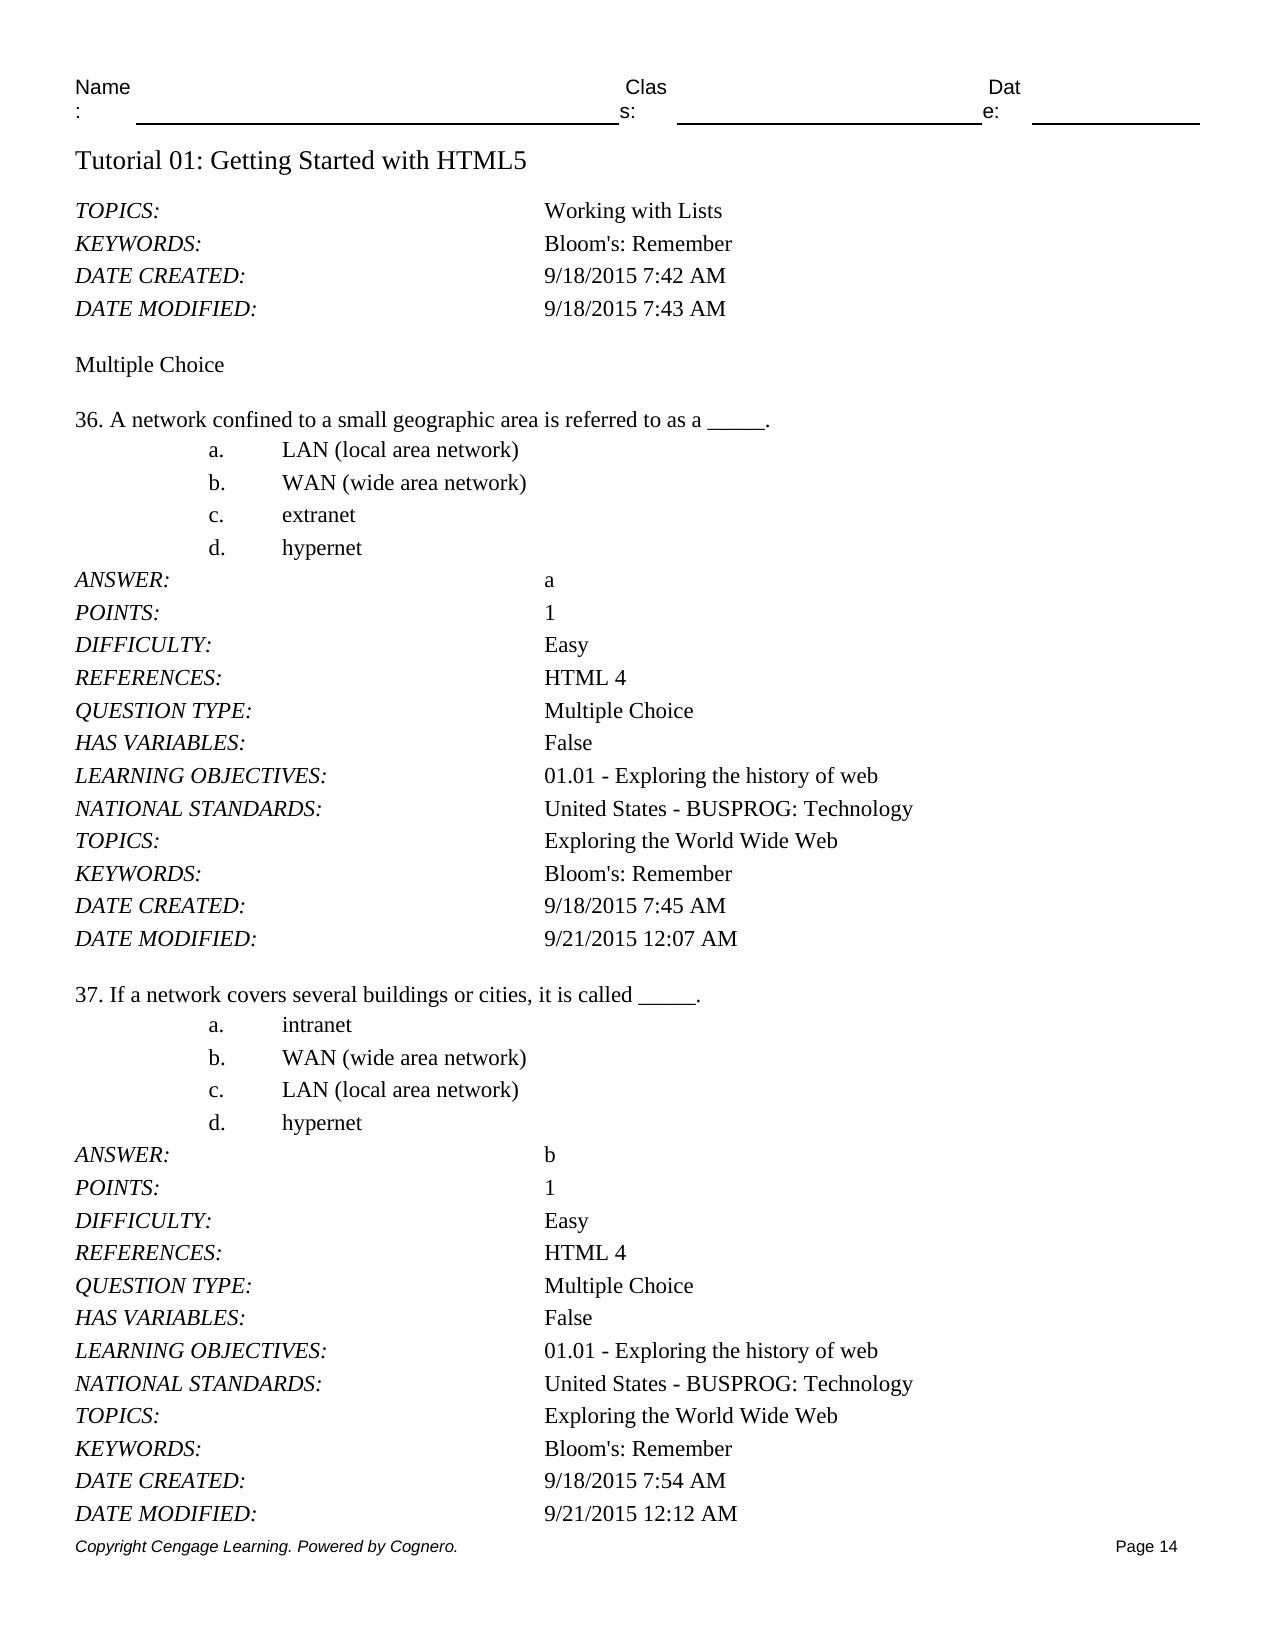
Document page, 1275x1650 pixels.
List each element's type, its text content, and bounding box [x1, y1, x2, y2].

table_header 37. ​If a network covers several buildings or cities, it is called _____. [75, 982, 1200, 1530]
table_header Multiple Choice [75, 352, 1200, 378]
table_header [75, 194, 1200, 324]
table_header 36. ​A network confined to a small geographic area is referred to as a _____. [75, 406, 1200, 954]
